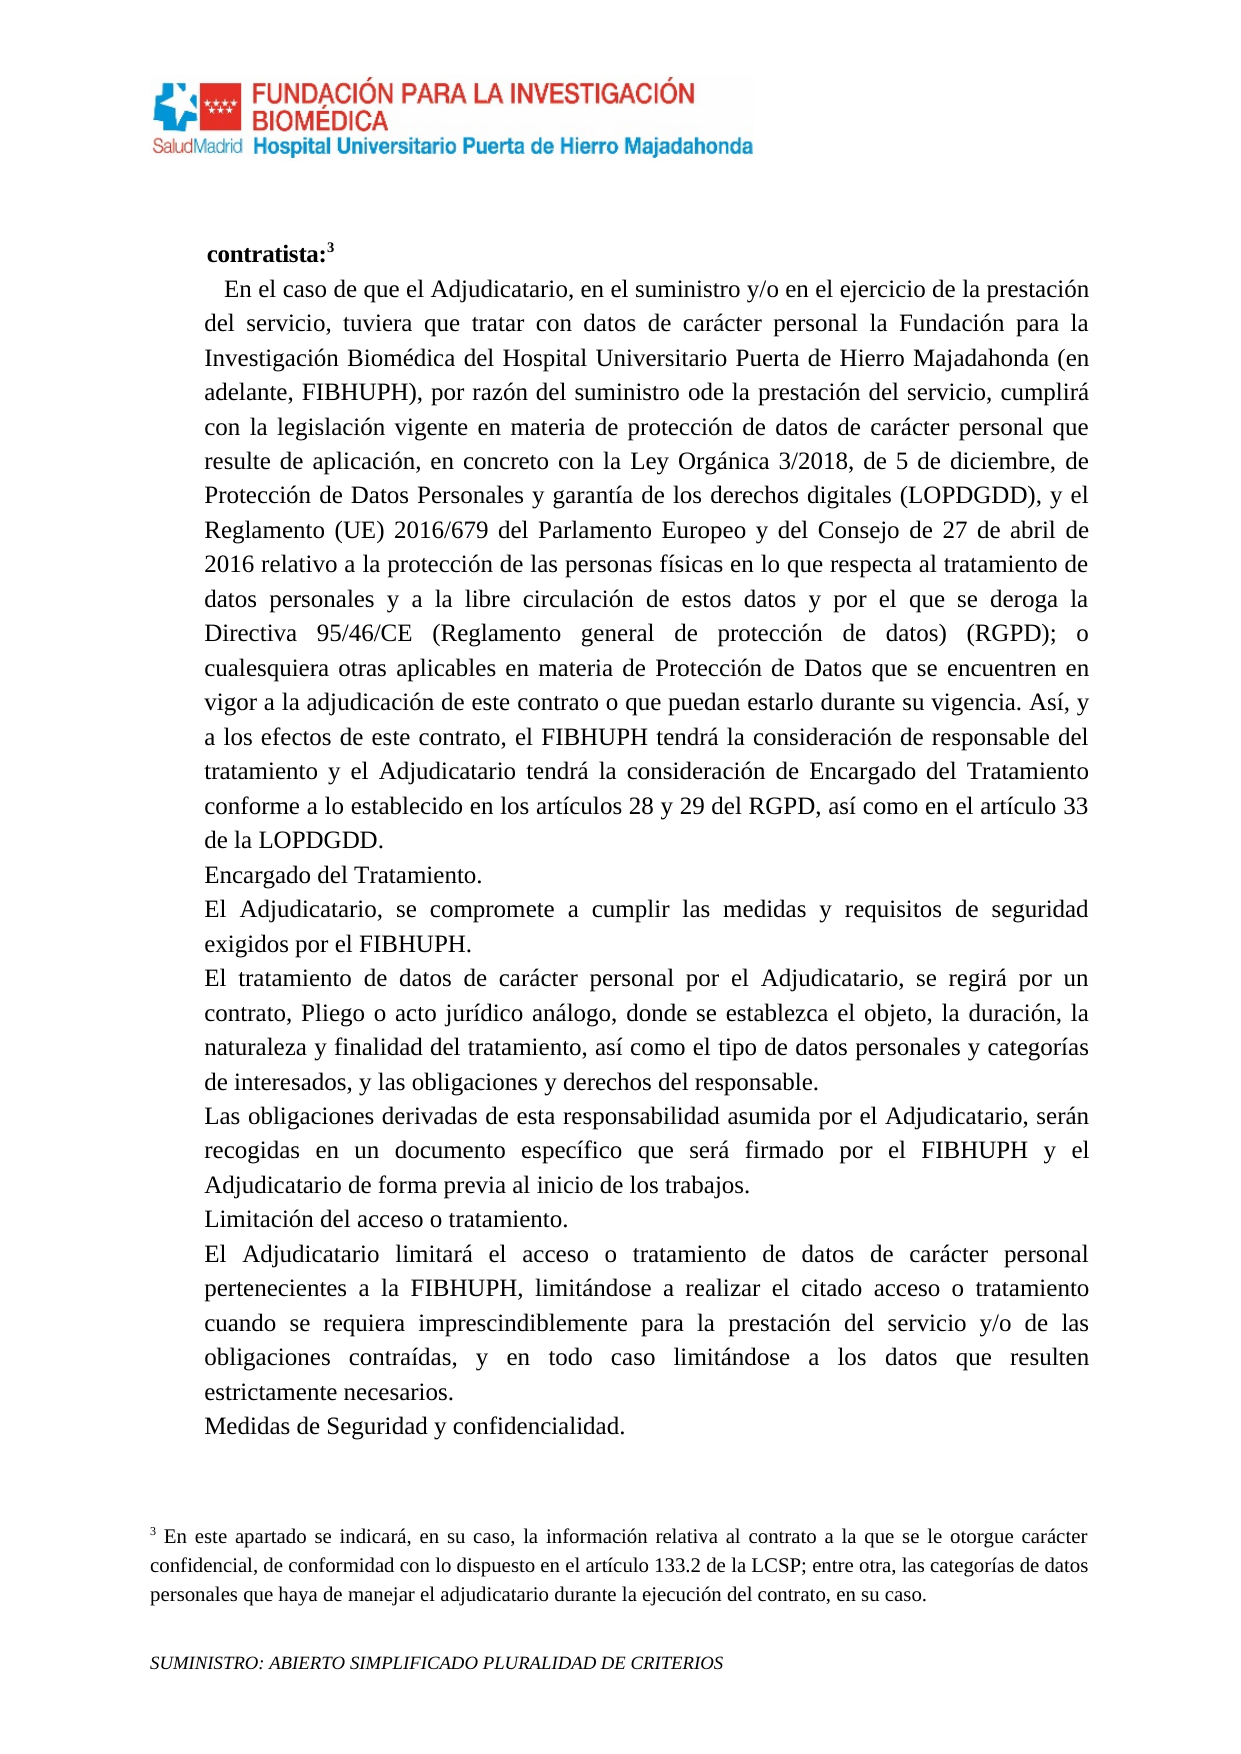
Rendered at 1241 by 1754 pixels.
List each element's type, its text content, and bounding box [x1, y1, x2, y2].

picture [150, 75, 755, 161]
text En el caso de que el Adjudicatario, en el suministro y/o en el ejercicio de la prestación del servicio, tuviera que tratar con datos de carácter personal la Fundación para la Investigación Biomédica del Hospital Universitario Puerta de Hierro Majadahonda (en adelante, FIBHUPH), por razón del suministro ode la prestación del servicio, cumplirá con la legislación vigente en materia de protección de datos de carácter personal que resulte de aplicación, en concreto con la Ley Orgánica 3/2018, de 5 de diciembre, de Protección de Datos Personales y garantía de los derechos digitales (LOPDGDD), y el Reglamento (UE) 2016/679 del Parlamento Europeo y del Consejo de 27 de abril de 2016 relativo a la protección de las personas físicas en lo que respecta al tratamiento de datos personales y a la libre circulación de estos datos y por el que se deroga la Directiva 95/46/CE (Reglamento general de protección de datos) (RGPD); o cualesquiera otras aplicables en materia de Protección de Datos que se encuentren en vigor a la adjudicación de este contrato o que puedan estarlo durante su vigencia. Así, y a los efectos de este contrato, el FIBHUPH tendrá la consideración de responsable del tratamiento y el Adjudicatario tendrá la consideración de Encargado del Tratamiento conforme a lo establecido en los artículos 28 y 29 del RGPD, así como en el artículo 33 de la LOPDGDD. [204, 274, 1090, 854]
text Medidas de Seguridad y confidencialidad. [204, 1411, 1090, 1440]
text El Adjudicatario limitará el acceso o tratamiento de datos de carácter personal pertenecientes a la FIBHUPH, limitándose a realizar el citado acceso o tratamiento cuando se requiera imprescindiblemente para la prestación del servicio y/o de las obligaciones contraídas, y en todo caso limitándose a los datos que resulten estrictamente necesarios. [204, 1239, 1090, 1406]
text Limitación del acceso o tratamiento. [204, 1204, 1090, 1233]
text El tratamiento de datos de carácter personal por el Adjudicatario, se regirá por un contrato, Pliego o acto jurídico análogo, donde se establezca el objeto, la duración, la naturaleza y finalidad del tratamiento, así como el tipo de datos personales y categorías de interesados, y las obligaciones y derechos del responsable. [204, 963, 1090, 1095]
text Encargado del Tratamiento. [204, 860, 1090, 888]
text Las obligaciones derivadas de esta responsabilidad asumida por el Adjudicatario, serán recogidas en un documento específico que será firmado por el FIBHUPH y el Adjudicatario de forma previa al inicio de los trabajos. [204, 1101, 1090, 1199]
text El Adjudicatario, se compromete a cumplir las medidas y requisitos de seguridad exigidos por el FIBHUPH. [204, 894, 1090, 957]
text 23.- Información sobre el contrato cuyo carácter confidencial debe respetar el contratista: [150, 239, 1090, 268]
